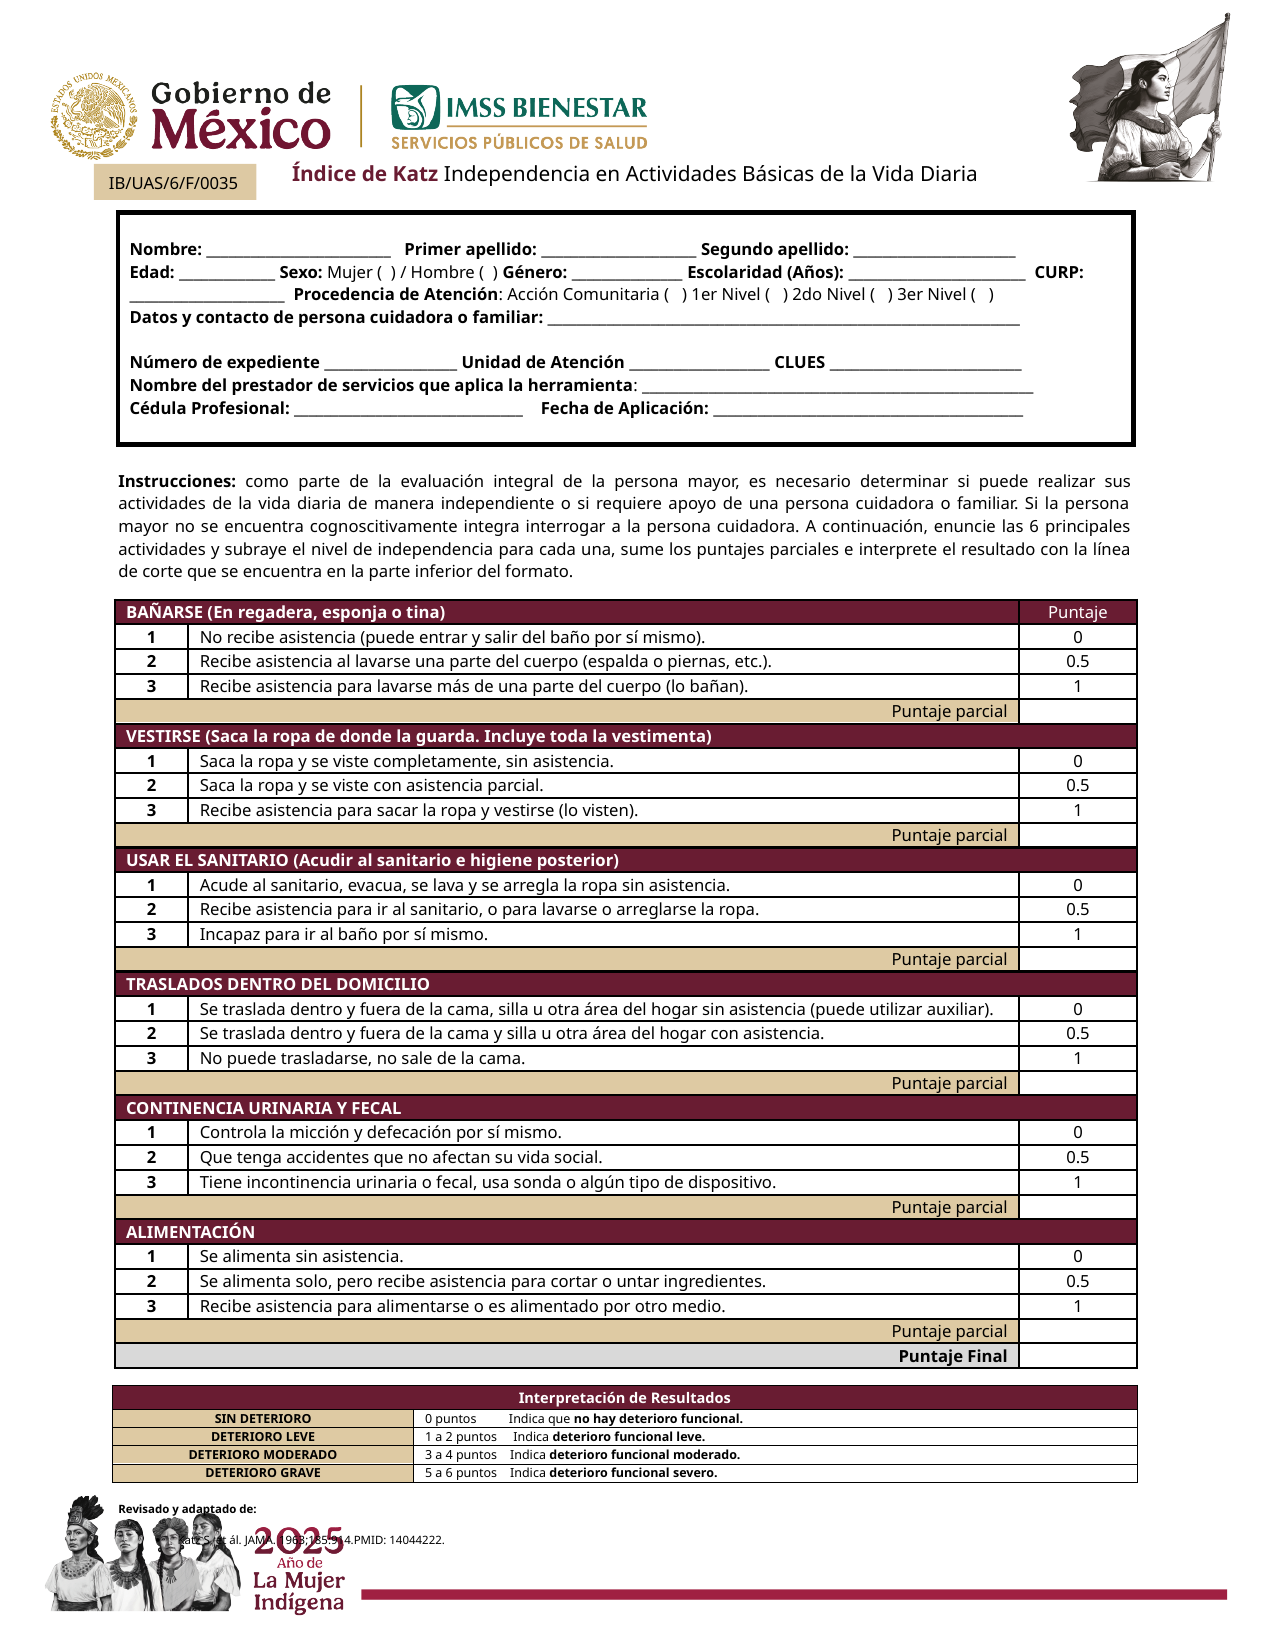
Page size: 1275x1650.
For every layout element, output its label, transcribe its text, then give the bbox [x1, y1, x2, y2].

table_cell Incapaz para ir al baño por sí mismo. [189, 923, 1018, 946]
table_cell No recibe asistencia (puede entrar y salir del baño por sí mismo). [189, 625, 1018, 648]
table_header Nombre: _________________________ Primer apellido: _____________________ Segundo apellido: ______________________ Edad: _____________ Sexo: Mujer ( ) / Hombre ( ) Género: _______________ Escolaridad (Años): ________________________ CURP: _____________________ Procedencia de Atención: Acción Comunitaria ( ) 1er Nivel ( ) 2do Nivel ( ) 3er Nivel ( ) Datos y contacto de persona cuidadora o familiar: ________________________________________________________________ Número de expediente __________________ Unidad de Atención ___________________ CLUES __________________________ Nombre del prestador de servicios que aplica la herramienta: _____________________________________________________ Cédula Profesional: _______________________________ Fecha de Aplicación: __________________________________________ [120, 215, 1131, 442]
table_cell 0 [1020, 749, 1136, 772]
table_header Interpretación de Resultados [113, 1386, 1137, 1409]
table_cell 0.5 [1020, 774, 1136, 797]
table_cell Puntaje parcial [116, 700, 1018, 722]
table_cell Recibe asistencia para alimentarse o es alimentado por otro medio. [189, 1295, 1018, 1317]
table_cell Puntaje parcial [116, 948, 1018, 970]
table_cell Puntaje parcial [116, 824, 1018, 846]
table_cell 0.5 [1020, 1146, 1136, 1169]
table_cell 1 [1020, 1171, 1136, 1193]
table_cell USAR EL SANITARIO (Acudir al sanitario e higiene posterior) [116, 849, 1136, 871]
table_cell 1 [1020, 1047, 1136, 1069]
table_cell [1020, 1196, 1136, 1218]
table_cell Puntaje parcial [116, 1320, 1018, 1342]
table_cell Controla la micción y defecación por sí mismo. [189, 1121, 1018, 1144]
table_cell 3 [116, 799, 187, 822]
table_cell Tiene incontinencia urinaria o fecal, usa sonda o algún tipo de dispositivo. [189, 1171, 1018, 1193]
table_cell Acude al sanitario, evacua, se lava y se arregla la ropa sin asistencia. [189, 873, 1018, 896]
table_cell Saca la ropa y se viste completamente, sin asistencia. [189, 749, 1018, 772]
table_cell 1 [116, 1245, 187, 1268]
list Katz S, et ál. JAMA. 1963;185:914.PMID: 14044222. [156, 1532, 1132, 1548]
table_cell 1 [1020, 1295, 1136, 1317]
table_cell Se alimenta solo, pero recibe asistencia para cortar o untar ingredientes. [189, 1270, 1018, 1293]
table_cell 0.5 [1020, 898, 1136, 921]
table_cell Se traslada dentro y fuera de la cama, silla u otra área del hogar sin asistencia (puede utilizar auxiliar). [189, 997, 1018, 1020]
table_cell 0.5 [1020, 1022, 1136, 1045]
table_cell 2 [116, 1270, 187, 1293]
table_cell ALIMENTACIÓN [116, 1220, 1136, 1243]
table_cell Recibe asistencia para ir al sanitario, o para lavarse o arreglarse la ropa. [189, 898, 1018, 921]
table_cell 3 [116, 1047, 187, 1069]
table_cell Recibe asistencia para sacar la ropa y vestirse (lo visten). [189, 799, 1018, 822]
table_cell 1 [1020, 799, 1136, 822]
table_cell [1020, 948, 1136, 970]
table_cell 3 [116, 1295, 187, 1317]
table_cell 1 [1020, 923, 1136, 946]
table_cell 1 [1020, 675, 1136, 698]
table_cell [1020, 1344, 1136, 1367]
table_cell 0 [1020, 997, 1136, 1020]
table_cell [1020, 1072, 1136, 1094]
table_cell [1020, 1320, 1136, 1342]
table_cell 0 puntos Indica que no hay deterioro funcional. [414, 1410, 1137, 1427]
table_cell [1020, 824, 1136, 846]
table_cell 3 [116, 923, 187, 946]
table_cell 2 [116, 898, 187, 921]
table_cell VESTIRSE (Saca la ropa de donde la guarda. Incluye toda la vestimenta) [116, 725, 1136, 747]
table_cell DETERIORO MODERADO [113, 1446, 413, 1463]
table_header BAÑARSE (En regadera, esponja o tina) [116, 601, 1018, 623]
table_cell 3 [116, 1171, 187, 1193]
table_cell TRASLADOS DENTRO DEL DOMICILIO [116, 973, 1136, 995]
table_cell Puntaje parcial [116, 1072, 1018, 1094]
table_cell Puntaje parcial [116, 1196, 1018, 1218]
table_cell Que tenga accidentes que no afectan su vida social. [189, 1146, 1018, 1169]
table_cell No puede trasladarse, no sale de la cama. [189, 1047, 1018, 1069]
table_cell 3 a 4 puntos Indica deterioro funcional moderado. [414, 1446, 1137, 1463]
picture [0, 0, 1275, 1650]
table_cell 5 a 6 puntos Indica deterioro funcional severo. [414, 1465, 1137, 1482]
table_cell Se alimenta sin asistencia. [189, 1245, 1018, 1268]
table_cell 0 [1020, 1245, 1136, 1268]
table_cell Puntaje Final [116, 1344, 1018, 1367]
text Instrucciones: como parte de la evaluación integral de la persona mayor, es necesario determinar si puede realizar sus actividades de la vida diaria de manera independiente o si requiere apoyo de una persona cuidadora o familiar. Si la persona mayor no se encuentra cognoscitivamente integra interrogar a la persona cuidadora. A continuación, enuncie las 6 principales actividades y subraye el nivel de independencia para cada una, sume los puntajes parciales e interprete el resultado con la línea de corte que se encuentra en la parte inferior del formato. [118, 469, 1132, 583]
table_cell 2 [116, 774, 187, 797]
table_cell 1 [116, 749, 187, 772]
table_cell Se traslada dentro y fuera de la cama y silla u otra área del hogar con asistencia. [189, 1022, 1018, 1045]
table_header Puntaje [1020, 601, 1136, 623]
table_cell Recibe asistencia para lavarse más de una parte del cuerpo (lo bañan). [189, 675, 1018, 698]
table_cell 2 [116, 650, 187, 673]
table_cell 0.5 [1020, 1270, 1136, 1293]
table_cell 1 [116, 1121, 187, 1144]
table_cell 2 [116, 1146, 187, 1169]
table_cell CONTINENCIA URINARIA Y FECAL [116, 1096, 1136, 1119]
text Índice de Katz Independencia en Actividades Básicas de la Vida Diaria [177, 159, 1093, 187]
table_cell 1 a 2 puntos Indica deterioro funcional leve. [414, 1428, 1137, 1445]
table_cell [1020, 700, 1136, 722]
table_cell SIN DETERIORO [113, 1410, 413, 1427]
table_cell 0 [1020, 625, 1136, 648]
text Revisado y adaptado de: [118, 1501, 1132, 1517]
table_cell 0.5 [1020, 650, 1136, 673]
table_cell 1 [116, 873, 187, 896]
table_cell 1 [116, 625, 187, 648]
table_cell DETERIORO GRAVE [113, 1465, 413, 1482]
table_cell 1 [116, 997, 187, 1020]
table_cell 2 [116, 1022, 187, 1045]
table_cell 3 [116, 675, 187, 698]
table_cell Saca la ropa y se viste con asistencia parcial. [189, 774, 1018, 797]
table_cell Recibe asistencia al lavarse una parte del cuerpo (espalda o piernas, etc.). [189, 650, 1018, 673]
table_cell 0 [1020, 1121, 1136, 1144]
table_cell 0 [1020, 873, 1136, 896]
table_cell DETERIORO LEVE [113, 1428, 413, 1445]
